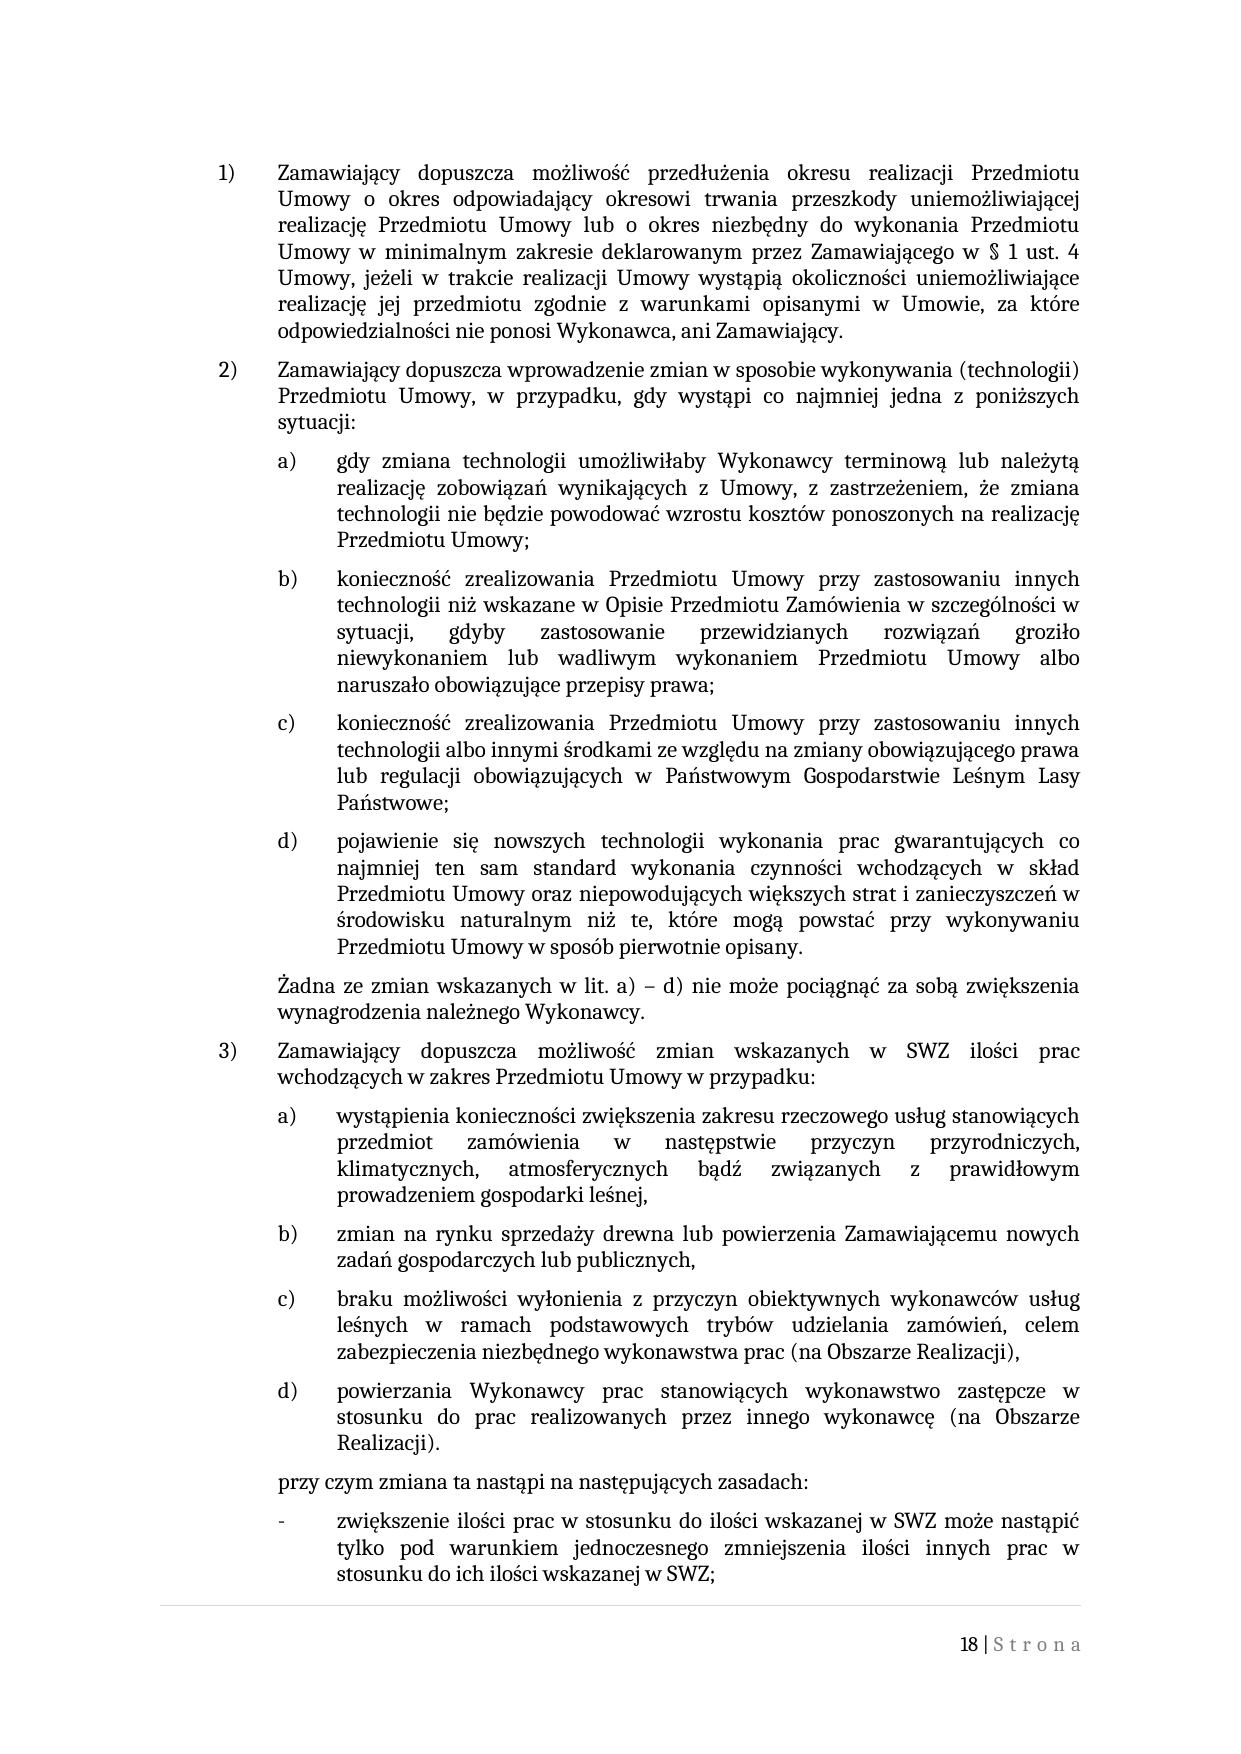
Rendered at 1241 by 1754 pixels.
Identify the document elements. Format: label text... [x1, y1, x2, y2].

text b) zmian na rynku sprzedaży drewna lub powierzenia Zamawiającemu nowych zadań gospodarczych lub publicznych, [278, 1221, 1081, 1273]
list gdy zmiana technologii umożliwiłaby Wykonawcy terminową lub należytą realizację zobowiązań wynikających z Umowy, z zastrzeżeniem, że zmiana technologii nie będzie powodować wzrostu kosztów ponoszonych na realizację Przedmiotu Umowy; [278, 448, 1081, 553]
list pojawienie się nowszych technologii wykonania prac gwarantujących co najmniej ten sam standard wykonania czynności wchodzących w skład Przedmiotu Umowy oraz niepowodujących większych strat i zanieczyszczeń w środowisku naturalnym niż te, które mogą powstać przy wykonywaniu Przedmiotu Umowy w sposób pierwotnie opisany. [278, 828, 1081, 960]
list Zamawiający dopuszcza możliwość przedłużenia okresu realizacji Przedmiotu Umowy o okres odpowiadający okresowi trwania przeszkody uniemożliwiającej realizację Przedmiotu Umowy lub o okres niezbędny do wykonania Przedmiotu Umowy w minimalnym zakresie deklarowanym przez Zamawiającego w § 1 ust. 4 Umowy, jeżeli w trakcie realizacji Umowy wystąpią okoliczności uniemożliwiające realizację jej przedmiotu zgodnie z warunkami opisanymi w Umowie, za które odpowiedzialności nie ponosi Wykonawca, ani Zamawiający. [218, 159, 1081, 344]
list Zamawiający dopuszcza wprowadzenie zmian w sposobie wykonywania (technologii) Przedmiotu Umowy, w przypadku, gdy wystąpi co najmniej jedna z poniższych sytuacji: [218, 356, 1081, 436]
list konieczność zrealizowania Przedmiotu Umowy przy zastosowaniu innych technologii niż wskazane w Opisie Przedmiotu Zamówienia w szczególności w sytuacji, gdyby zastosowanie przewidzianych rozwiązań groziło niewykonaniem lub wadliwym wykonaniem Przedmiotu Umowy albo naruszało obowiązujące przepisy prawa; [278, 566, 1081, 698]
text przy czym zmiana ta nastąpi na następujących zasadach: [278, 1469, 1081, 1495]
text a) wystąpienia konieczności zwiększenia zakresu rzeczowego usług stanowiących przedmiot zamówienia w następstwie przyczyn przyrodniczych, klimatycznych, atmosferycznych bądź związanych z prawidłowym prowadzeniem gospodarki leśnej, [278, 1103, 1081, 1208]
list konieczność zrealizowania Przedmiotu Umowy przy zastosowaniu innych technologii albo innymi środkami ze względu na zmiany obowiązującego prawa lub regulacji obowiązujących w Państwowym Gospodarstwie Leśnym Lasy Państwowe; [278, 710, 1081, 816]
list Zamawiający dopuszcza możliwość zmian wskazanych w SWZ ilości prac wchodzących w zakres Przedmiotu Umowy w przypadku: [218, 1038, 1081, 1090]
text c) braku możliwości wyłonienia z przyczyn obiektywnych wykonawców usług leśnych w ramach podstawowych trybów udzielania zamówień, celem zabezpieczenia niezbędnego wykonawstwa prac (na Obszarze Realizacji), [278, 1286, 1081, 1365]
text Żadna ze zmian wskazanych w lit. a) – d) nie może pociągnąć za sobą zwiększenia wynagrodzenia należnego Wykonawcy. [278, 972, 1081, 1025]
text d) powierzania Wykonawcy prac stanowiących wykonawstwo zastępcze w stosunku do prac realizowanych przez innego wykonawcę (na Obszarze Realizacji). [278, 1377, 1081, 1457]
text - zwiększenie ilości prac w stosunku do ilości wskazanej w SWZ może nastąpić tylko pod warunkiem jednoczesnego zmniejszenia ilości innych prac w stosunku do ich ilości wskazanej w SWZ; [278, 1508, 1081, 1587]
